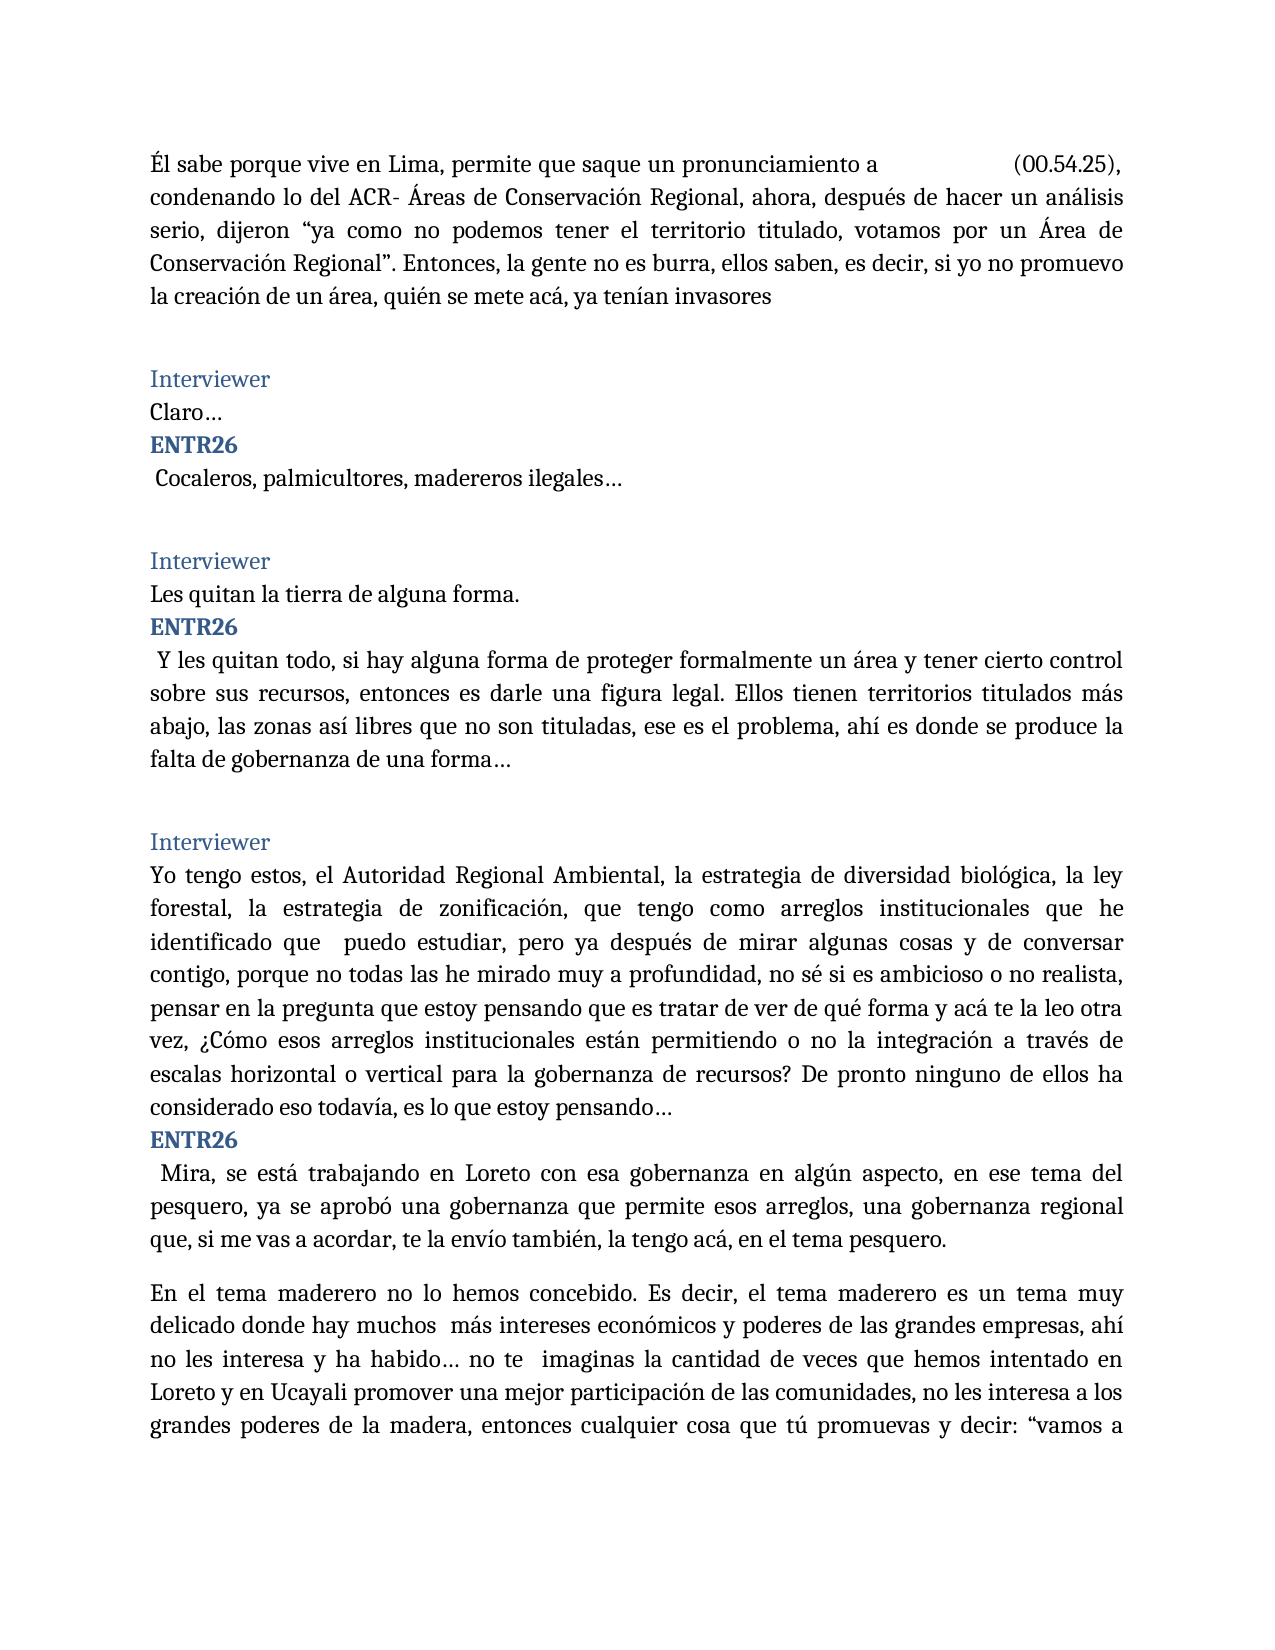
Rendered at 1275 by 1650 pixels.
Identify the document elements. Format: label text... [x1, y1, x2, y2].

subtitle Interviewer Les quitan la tierra de alguna forma. [150, 547, 1125, 609]
subtitle Interviewer Yo tengo estos, el Autoridad Regional Ambiental, la estrategia de diversidad biológica, la ley forestal, la estrategia de zonificación, que tengo como arreglos institucionales que he identificado que puedo estudiar, pero ya después de mirar algunas cosas y de conversar contigo, porque no todas las he mirado muy a profundidad, no sé si es ambicioso o no realista, pensar en la pregunta que estoy pensando que es tratar de ver de qué forma y acá te la leo otra vez, ¿Cómo esos arreglos institucionales están permitiendo o no la integración a través de escalas horizontal o vertical para la gobernanza de recursos? De pronto ninguno de ellos ha considerado eso todavía, es lo que estoy pensando… [150, 828, 1125, 1121]
text ENTR26 Mira, se está trabajando en Loreto con esa gobernanza en algún aspecto, en ese tema del pesquero, ya se aprobó una gobernanza que permite esos arreglos, una gobernanza regional que, si me vas a acordar, te la envío también, la tengo acá, en el tema pesquero. [150, 1126, 1125, 1253]
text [150, 1278, 1125, 1439]
text ENTR26 Cocaleros, palmicultores, madereros ilegales… [150, 431, 1125, 493]
text Él sabe porque vive en Lima, permite que saque un pronunciamiento a (00.54.25), condenando lo del ACR- Áreas de Conservación Regional, ahora, después de hacer un análisis serio, dijeron “ya como no podemos tener el territorio titulado, votamos por un Área de Conservación Regional”. Entonces, la gente no es burra, ellos saben, es decir, si yo no promuevo la creación de un área, quién se mete acá, ya tenían invasores [150, 150, 1125, 311]
subtitle Interviewer Claro… [150, 365, 1125, 427]
text ENTR26 Y les quitan todo, si hay alguna forma de proteger formalmente un área y tener cierto control sobre sus recursos, entonces es darle una figura legal. Ellos tienen territorios titulados más abajo, las zonas así libres que no son tituladas, ese es el problema, ahí es donde se produce la falta de gobernanza de una forma… [150, 613, 1125, 774]
